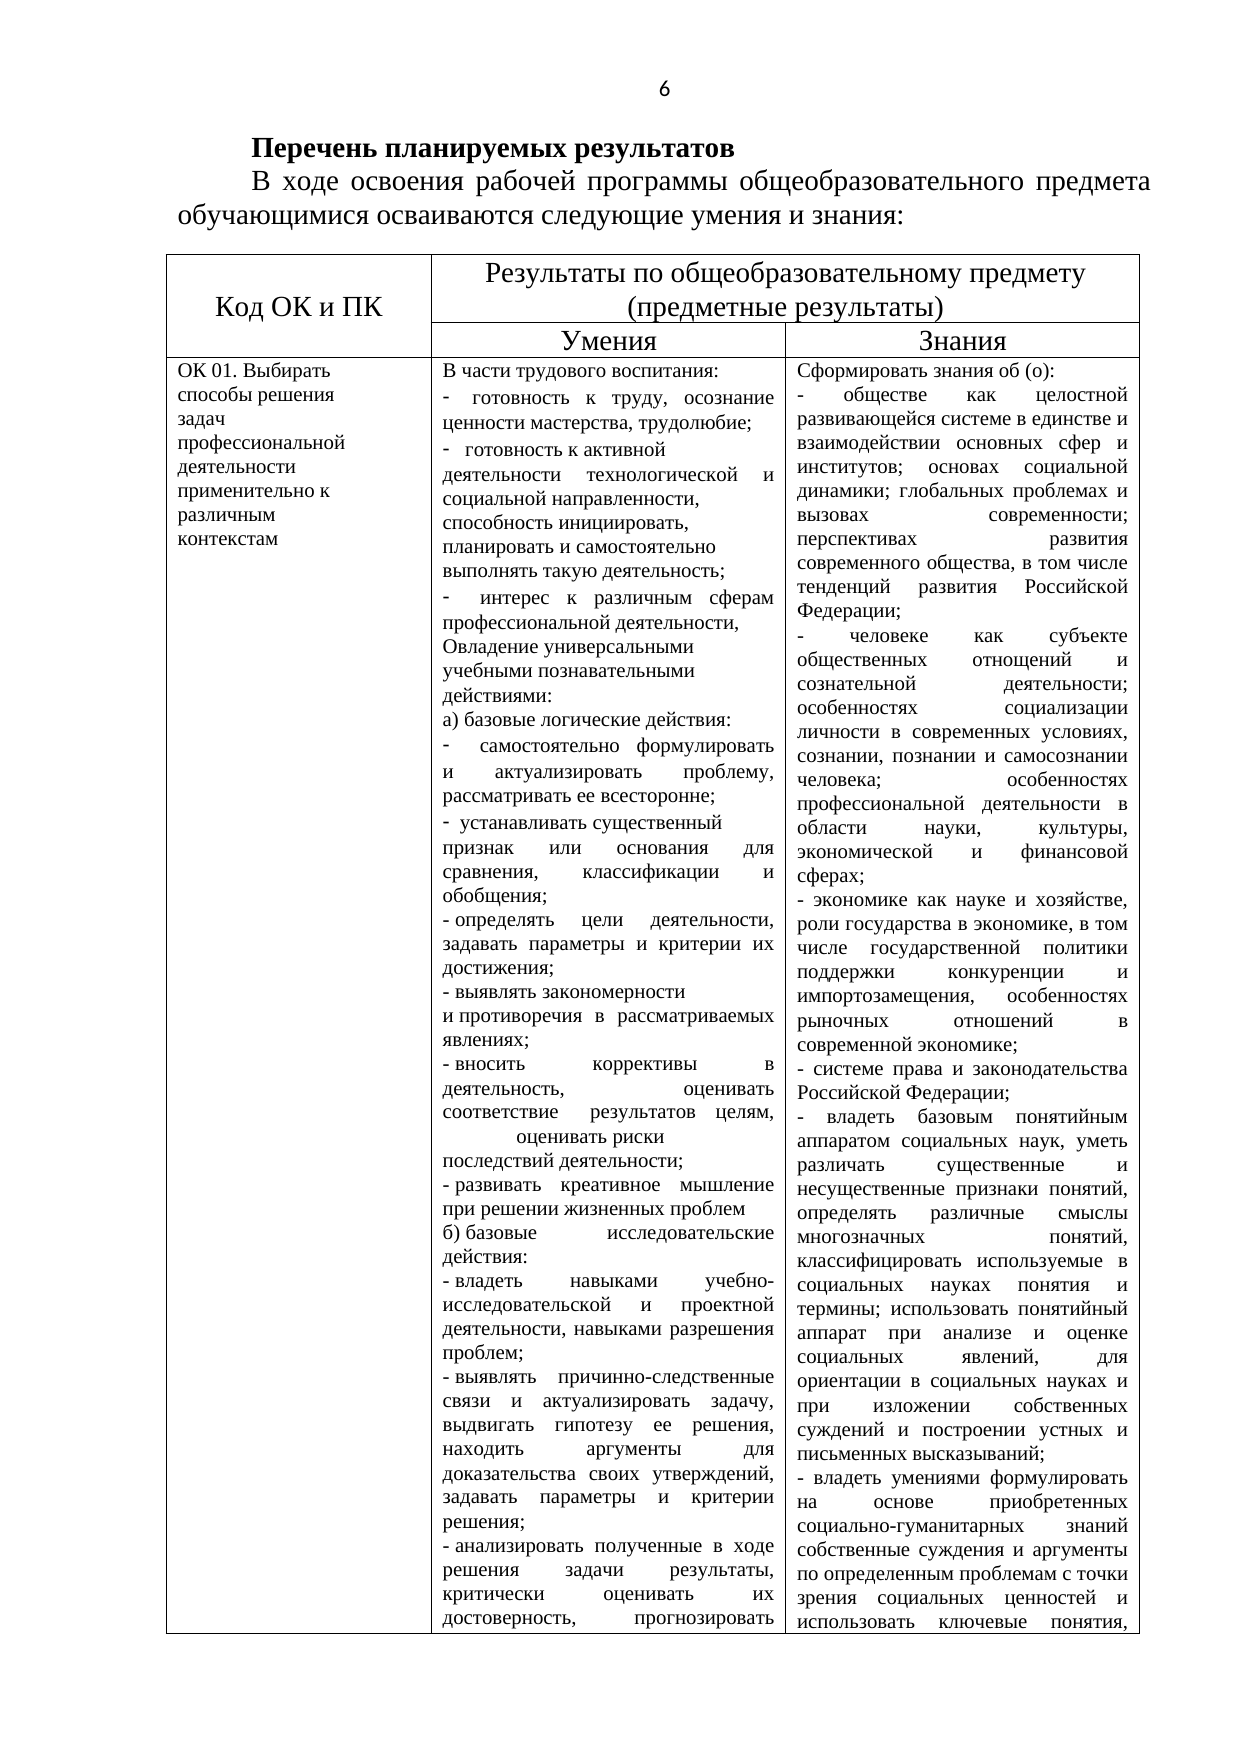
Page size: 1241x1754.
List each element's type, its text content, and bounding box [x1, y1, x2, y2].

table_cell Знания [786, 323, 1139, 357]
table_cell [432, 358, 785, 1633]
text Перечень планируемых результатов [177, 130, 1152, 163]
table_header Результаты по общеобразовательному предмету (предметные результаты) [432, 255, 1139, 322]
text В ходе освоения рабочей программы общеобразовательного предмета обучающимися осваиваются следующие умения и знания: [177, 163, 1152, 230]
table_cell Умения [432, 323, 785, 357]
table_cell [786, 358, 1139, 1633]
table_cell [167, 358, 431, 1633]
table_header Код ОК и ПК [167, 255, 431, 357]
